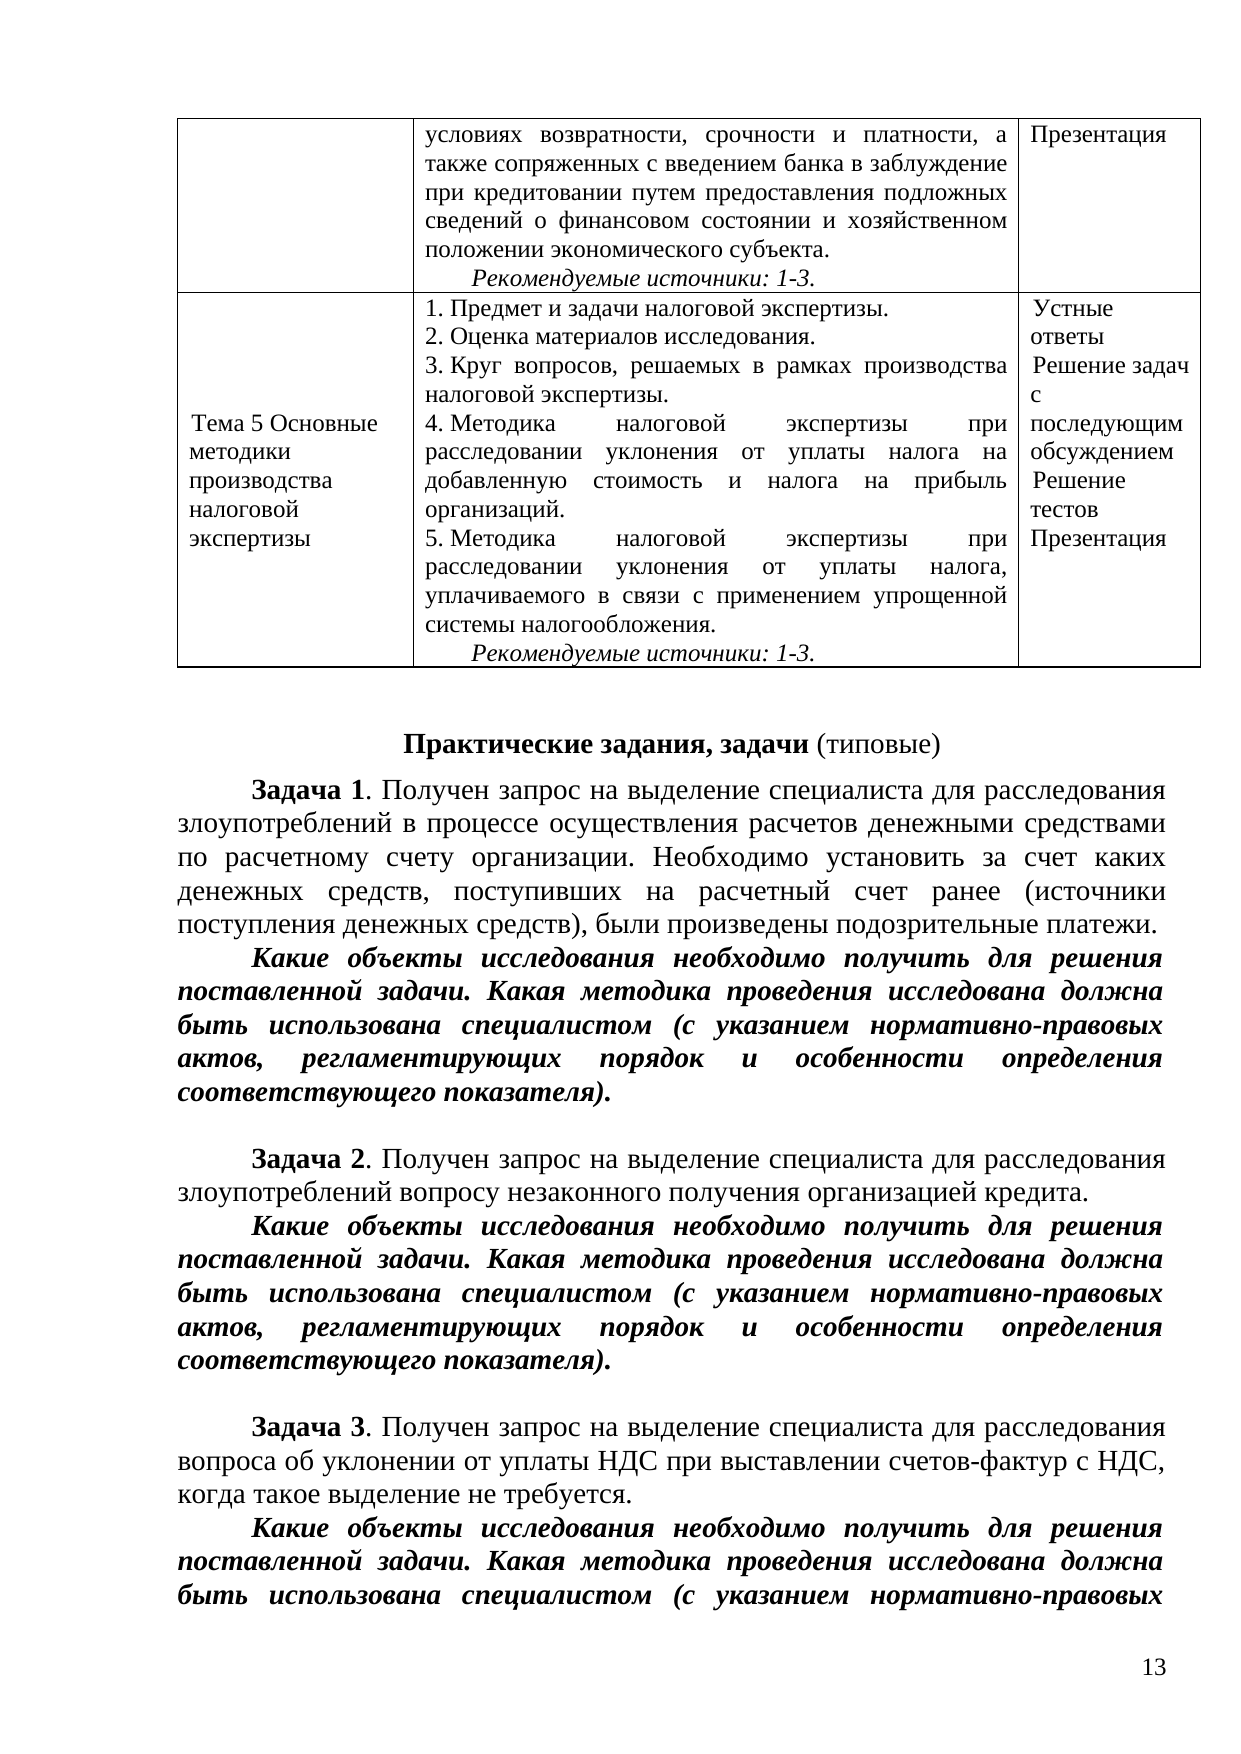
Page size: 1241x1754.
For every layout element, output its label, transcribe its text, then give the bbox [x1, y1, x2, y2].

text Практические задания, задачи (типовые) [177, 726, 1167, 759]
table_cell Предмет и задачи налоговой экспертизы. Оценка материалов исследования. Круг вопросов, решаемых в рамках производства налоговой экспертизы. Методика налоговой экспертизы при расследовании уклонения от уплаты налога на добавленную стоимость и налога на прибыль организаций. Методика налоговой экспертизы при расследовании уклонения от уплаты налога, уплачиваемого в связи с применением упрощенной системы налогообложения. Рекомендуемые источники: 1-3. [414, 293, 1018, 666]
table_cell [178, 119, 413, 292]
text Задача 2. Получен запрос на выделение специалиста для расследования злоупотреблений вопросу незаконного получения организацией кредита. [177, 1141, 1167, 1208]
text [177, 1510, 1167, 1611]
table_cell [1019, 119, 1200, 292]
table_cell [414, 119, 1018, 292]
table_cell Устные ответы Решение задач с последующим обсуждением Решение тестов Презентация [1019, 293, 1200, 666]
table_cell Тема 5 Основные методики производства налоговой экспертизы [178, 293, 413, 666]
text Задача 1. Получен запрос на выделение специалиста для расследования злоупотреблений в процессе осуществления расчетов денежными средствами по расчетному счету организации. Необходимо установить за счет каких денежных средств, поступивших на расчетный счет ранее (источники поступления денежных средств), были произведены подозрительные платежи. [177, 772, 1167, 940]
text Задача 3. Получен запрос на выделение специалиста для расследования вопроса об уклонении от уплаты НДС при выставлении счетов-фактур с НДС, когда такое выделение не требуется. [177, 1409, 1167, 1510]
